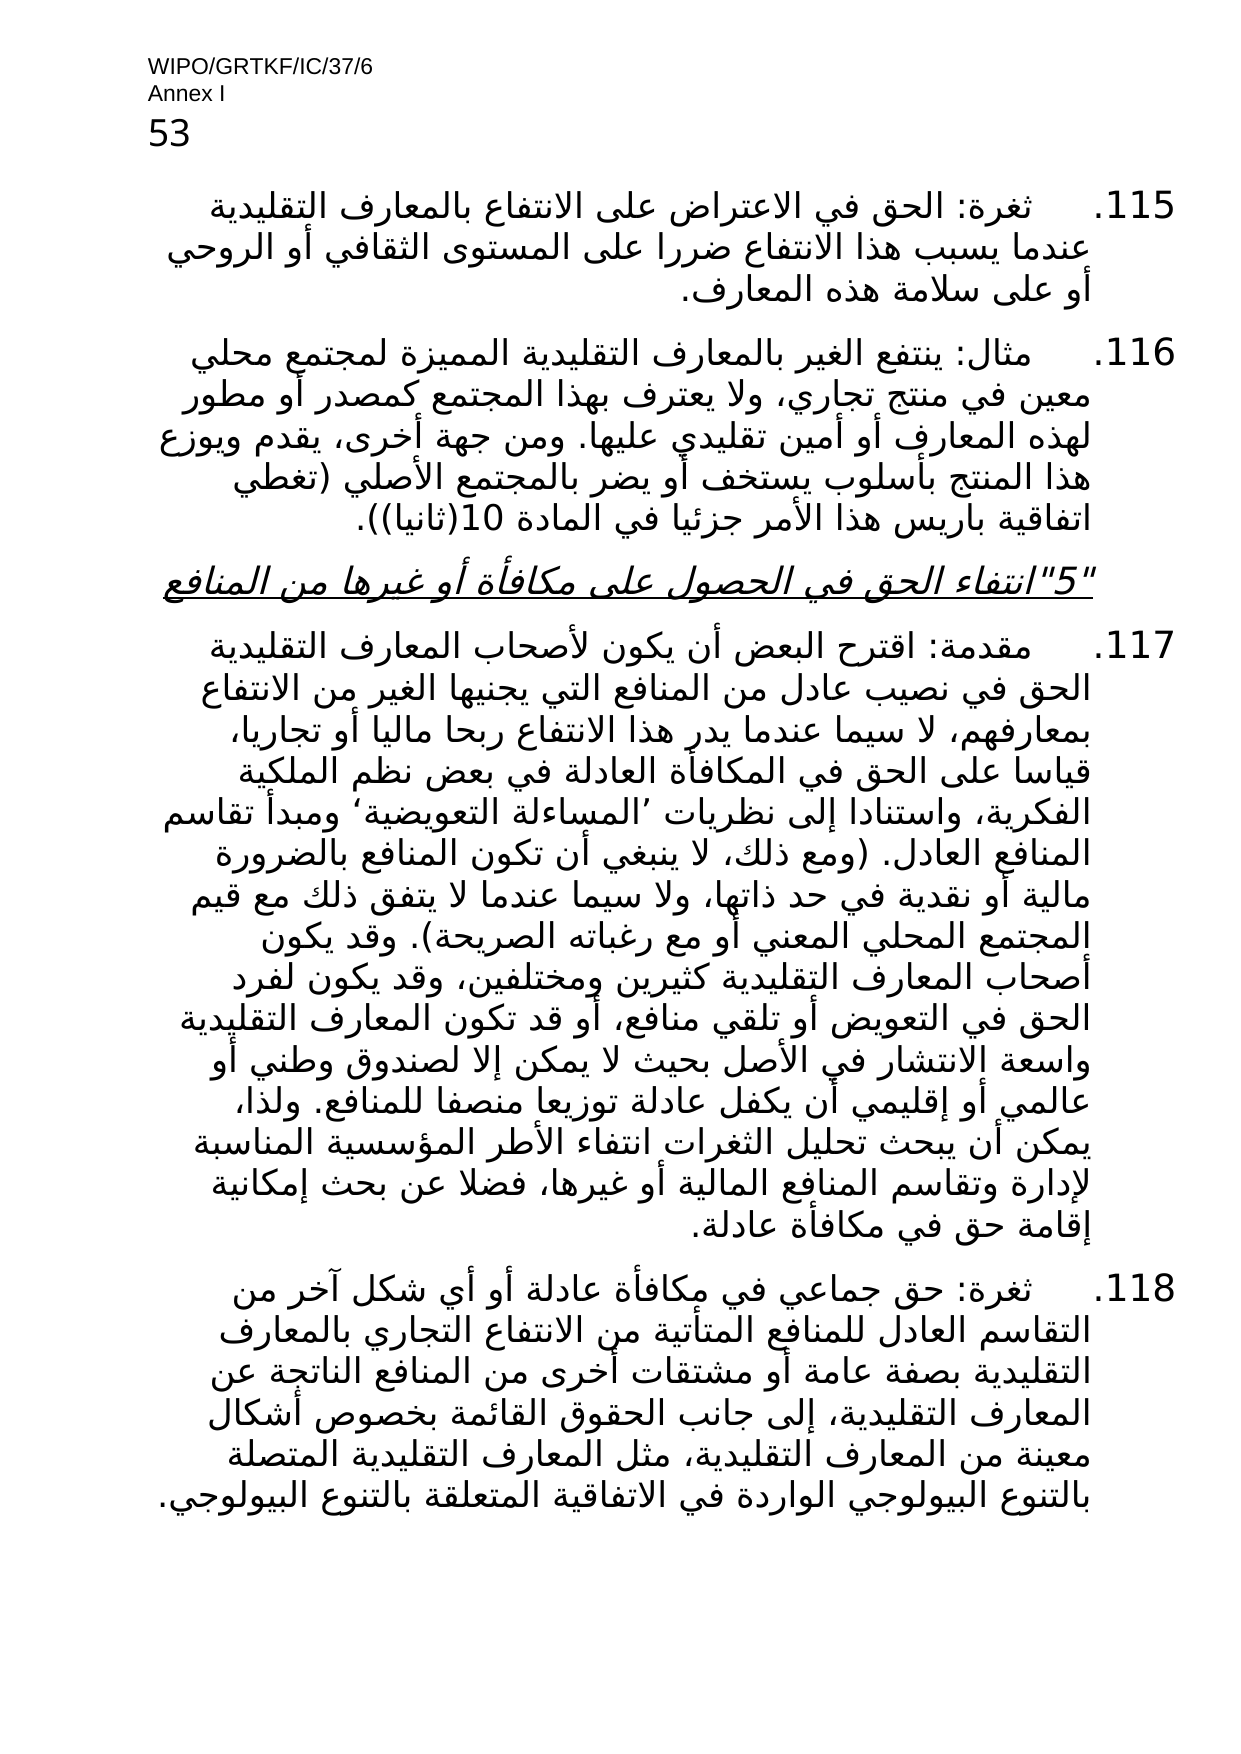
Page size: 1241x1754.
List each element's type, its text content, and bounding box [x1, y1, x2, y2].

text مقدمة: اقترح البعض أن يكون لأصحاب المعارف التقليدية الحق في نصيب عادل من المنافع التي يجنيها الغير من الانتفاع بمعارفهم، لا سيما عندما يدر هذا الانتفاع ربحا ماليا أو تجاريا، قياسا على الحق في المكافأة العادلة في بعض نظم الملكية الفكرية، واستنادا إلى نظريات ’المساءلة التعويضية‘ ومبدأ تقاسم المنافع العادل. (ومع ذلك، لا ينبغي أن تكون المنافع بالضرورة مالية أو نقدية في حد ذاتها، ولا سيما عندما لا يتفق ذلك مع قيم المجتمع المحلي المعني أو مع رغباته الصريحة). وقد يكون أصحاب المعارف التقليدية كثيرين ومختلفين، وقد يكون لفرد الحق في التعويض أو تلقي منافع، أو قد تكون المعارف التقليدية واسعة الانتشار في الأصل بحيث لا يمكن إلا لصندوق وطني أو عالمي أو إقليمي أن يكفل عادلة توزيعا منصفا للمنافع. ولذا، يمكن أن يبحث تحليل الثغرات انتفاء الأطر المؤسسية المناسبة لإدارة وتقاسم المنافع المالية أو غيرها، فضلا عن بحث إمكانية إقامة حق في مكافأة عادلة. [148, 624, 1092, 1245]
text مثال: ينتفع الغير بالمعارف التقليدية المميزة لمجتمع محلي معين في منتج تجاري، ولا يعترف بهذا المجتمع كمصدر أو مطور لهذه المعارف أو أمين تقليدي عليها. ومن جهة أخرى، يقدم ويوزع هذا المنتج بأسلوب يستخف أو يضر بالمجتمع الأصلي (تغطي اتفاقية باريس هذا الأمر جزئيا في المادة 10(ثانيا)). [148, 330, 1092, 539]
text ثغرة: الحق في الاعتراض على الانتفاع بالمعارف التقليدية عندما يسبب هذا الانتفاع ضررا على المستوى الثقافي أو الروحي أو على سلامة هذه المعارف. [148, 183, 1092, 309]
subtitle "5" انتفاء الحق في الحصول على مكافأة أو غيرها من المنافع [148, 560, 1092, 603]
text ثغرة: حق جماعي في مكافأة عادلة أو أي شكل آخر من التقاسم العادل للمنافع المتأتية من الانتفاع التجاري بالمعارف التقليدية بصفة عامة أو مشتقات أخرى من المنافع الناتجة عن المعارف التقليدية، إلى جانب الحقوق القائمة بخصوص أشكال معينة من المعارف التقليدية، مثل المعارف التقليدية المتصلة بالتنوع البيولوجي الواردة في الاتفاقية المتعلقة بالتنوع البيولوجي. [148, 1266, 1092, 1516]
